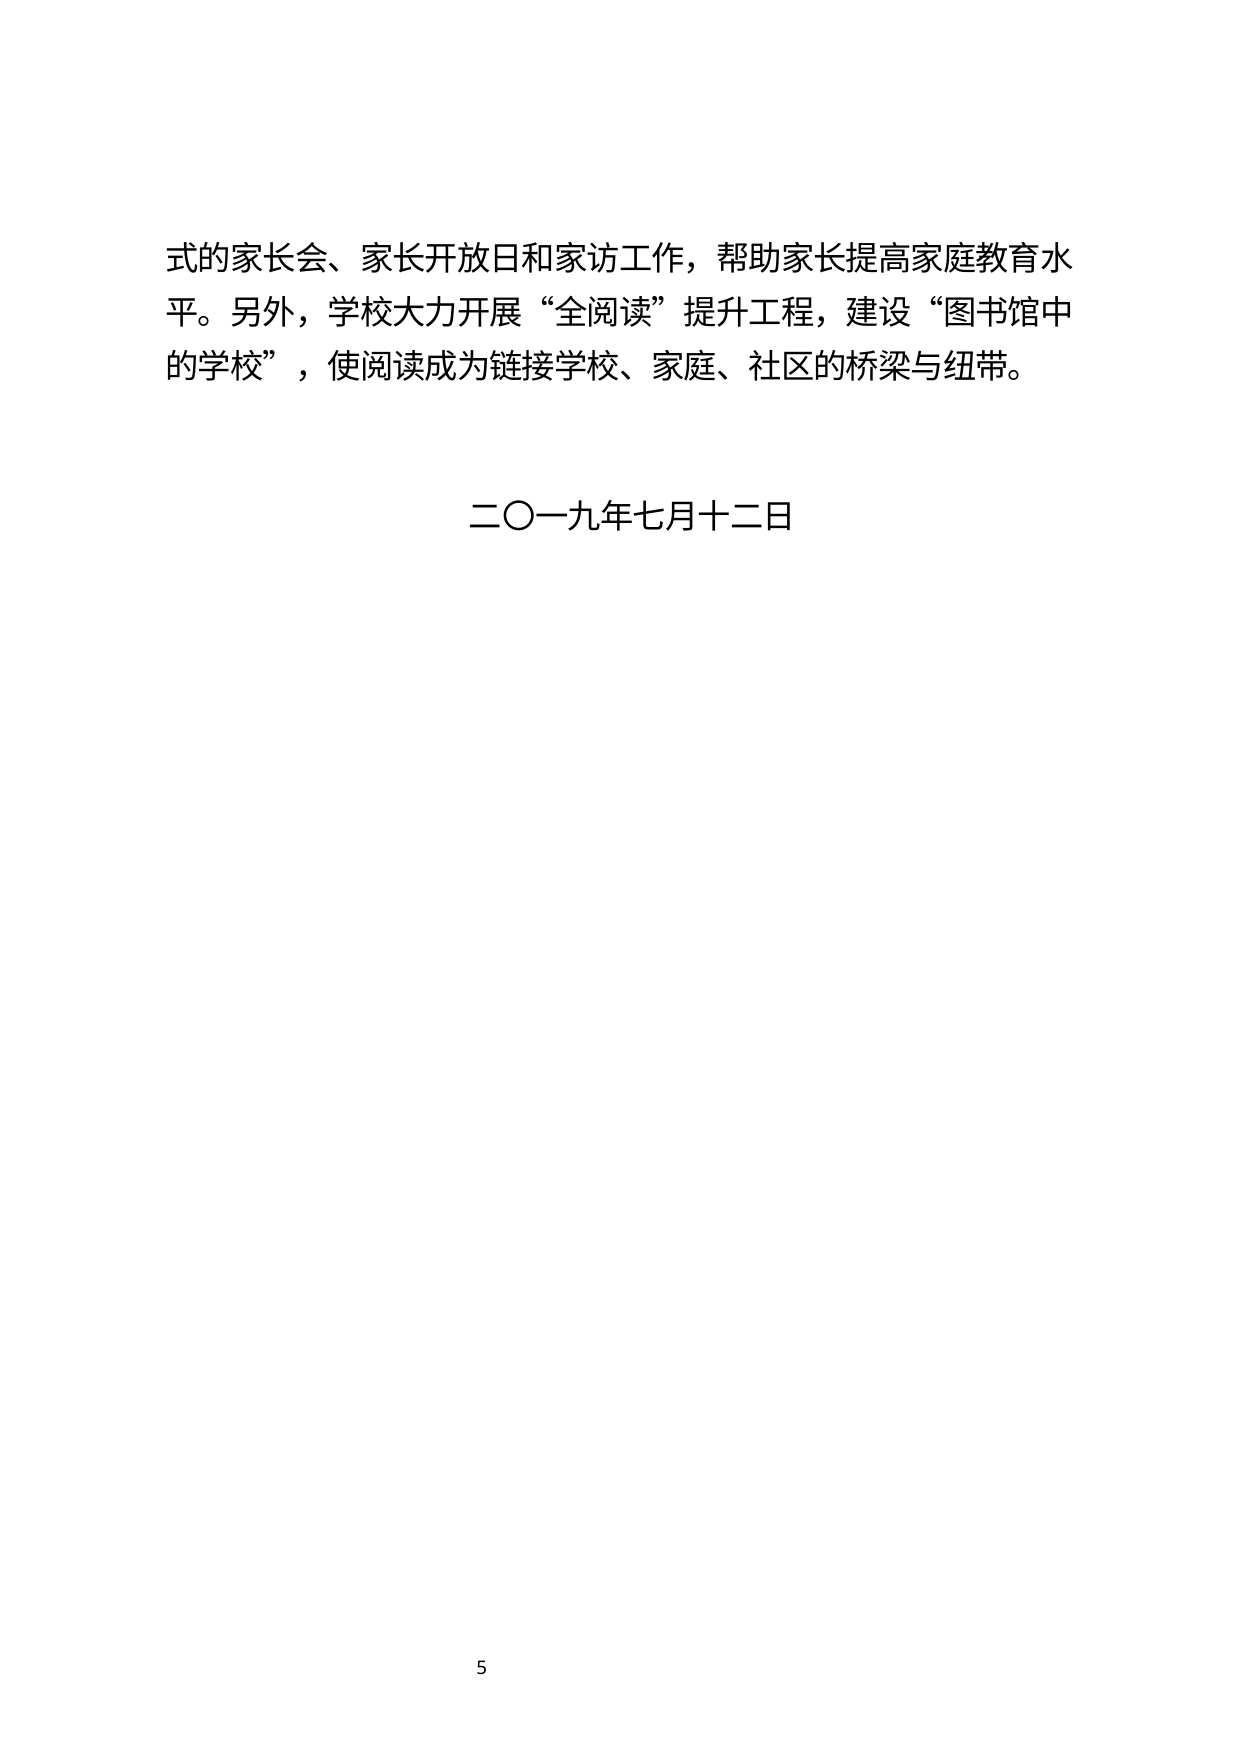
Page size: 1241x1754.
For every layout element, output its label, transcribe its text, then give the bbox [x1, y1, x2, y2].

text 二〇一九年七月十二日 [165, 485, 1087, 539]
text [165, 227, 1087, 389]
